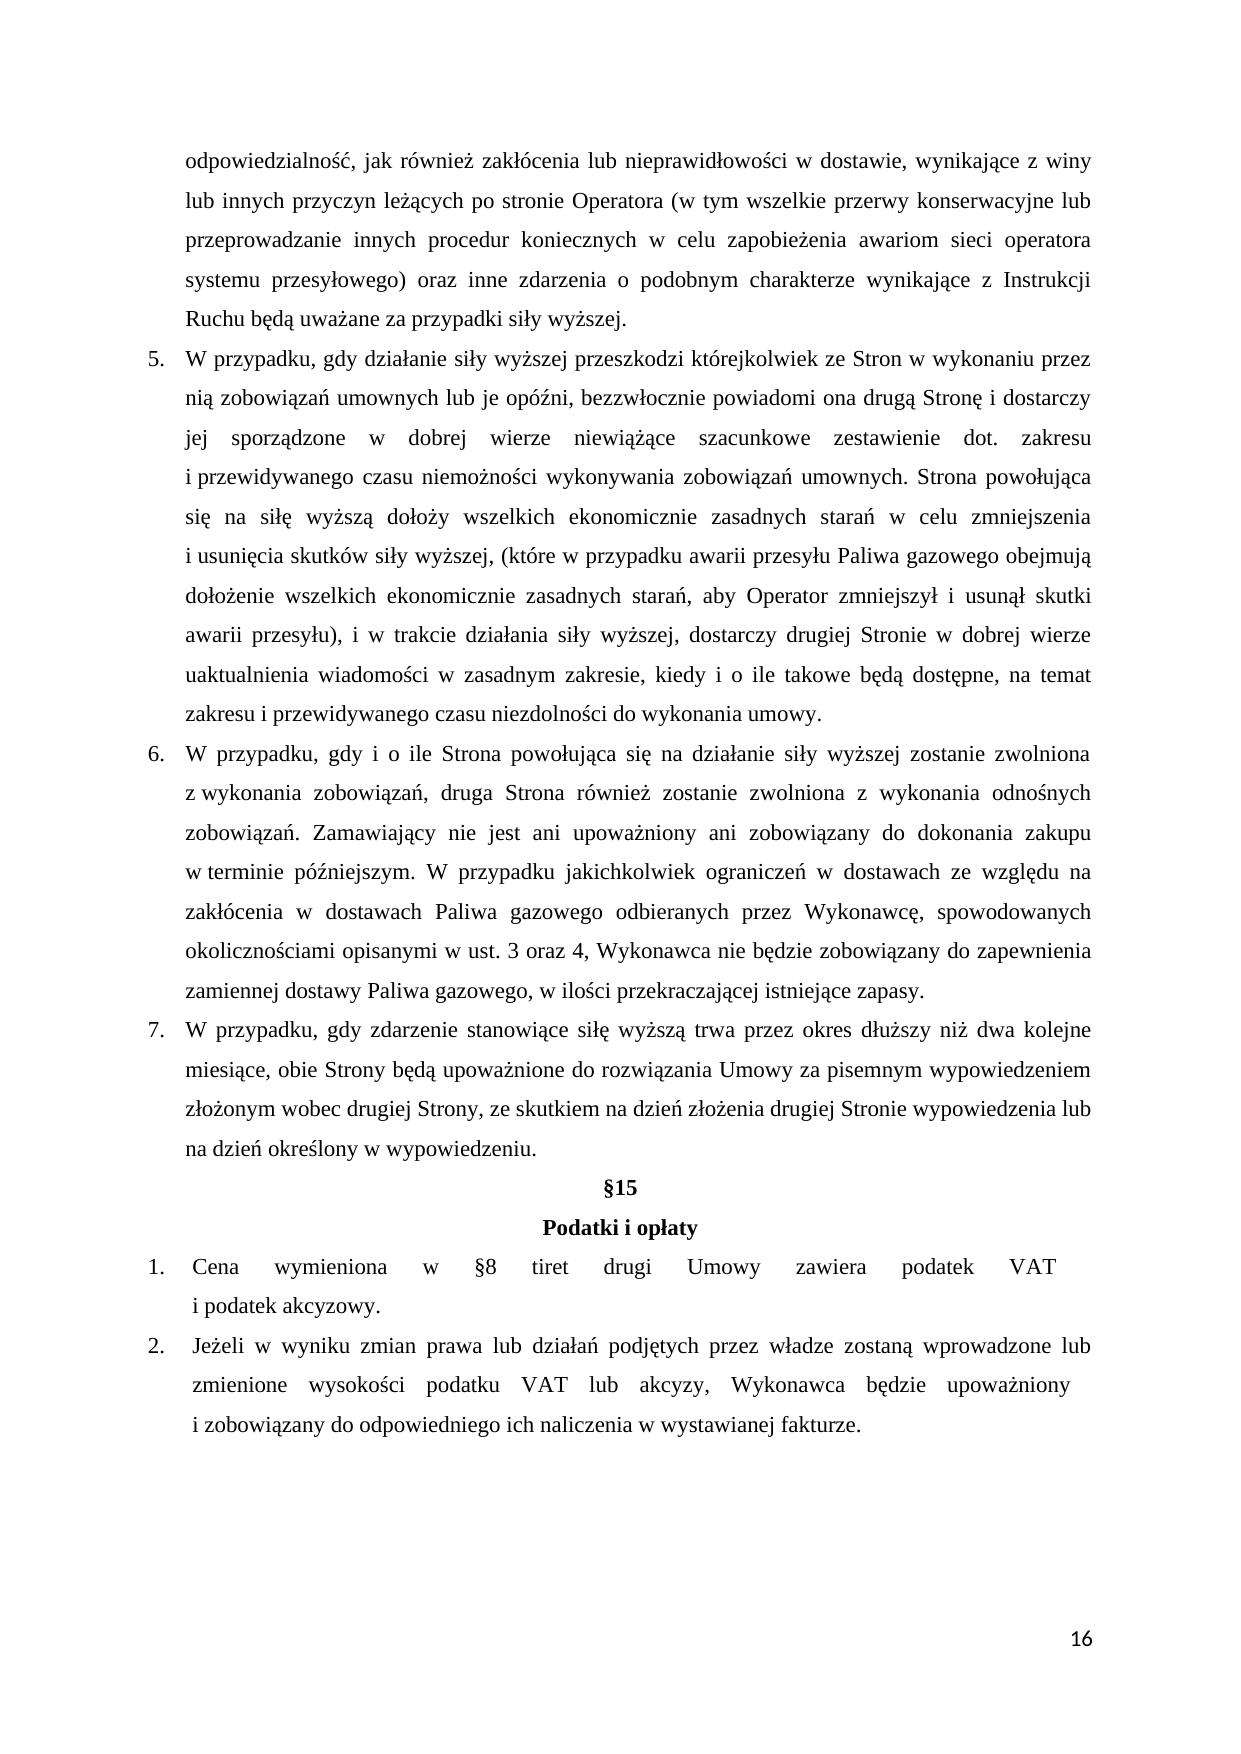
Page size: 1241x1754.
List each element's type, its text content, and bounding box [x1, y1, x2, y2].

text §15 Podatki i opłaty [148, 1174, 1093, 1240]
list Jeżeli w wyniku zmian prawa lub działań podjętych przez władze zostaną wprowadzone lub zmienione wysokości podatku VAT lub akcyzy, Wykonawca będzie upoważniony i zobowiązany do odpowiedniego ich naliczenia w wystawianej fakturze. [148, 1332, 1093, 1437]
list W przypadku, gdy i o ile Strona powołująca się na działanie siły wyższej zostanie zwolniona z wykonania zobowiązań, druga Strona również zostanie zwolniona z wykonania odnośnych zobowiązań. Zamawiający nie jest ani upoważniony ani zobowiązany do dokonania zakupu w terminie późniejszym. W przypadku jakichkolwiek ograniczeń w dostawach ze względu na zakłócenia w dostawach Paliwa gazowego odbieranych przez Wykonawcę, spowodowanych okolicznościami opisanymi w ust. 3 oraz 4, Wykonawca nie będzie zobowiązany do zapewnienia zamiennej dostawy Paliwa gazowego, w ilości przekraczającej istniejące zapasy. [148, 740, 1093, 1003]
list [148, 148, 1093, 332]
list W przypadku, gdy zdarzenie stanowiące siłę wyższą trwa przez okres dłuższy niż dwa kolejne miesiące, obie Strony będą upoważnione do rozwiązania Umowy za pisemnym wypowiedzeniem złożonym wobec drugiej Strony, ze skutkiem na dzień złożenia drugiej Stronie wypowiedzenia lub na dzień określony w wypowiedzeniu. [148, 1016, 1093, 1161]
list Cena wymieniona w §8 tiret drugi Umowy zawiera podatek VAT i podatek akcyzowy. [148, 1253, 1093, 1319]
list W przypadku, gdy działanie siły wyższej przeszkodzi którejkolwiek ze Stron w wykonaniu przez nią zobowiązań umownych lub je opóźni, bezzwłocznie powiadomi ona drugą Stronę i dostarczy jej sporządzone w dobrej wierze niewiążące szacunkowe zestawienie dot. zakresu i przewidywanego czasu niemożności wykonywania zobowiązań umownych. Strona powołująca się na siłę wyższą dołoży wszelkich ekonomicznie zasadnych starań w celu zmniejszenia i usunięcia skutków siły wyższej, (które w przypadku awarii przesyłu Paliwa gazowego obejmują dołożenie wszelkich ekonomicznie zasadnych starań, aby Operator zmniejszył i usunął skutki awarii przesyłu), i w trakcie działania siły wyższej, dostarczy drugiej Stronie w dobrej wierze uaktualnienia wiadomości w zasadnym zakresie, kiedy i o ile takowe będą dostępne, na temat zakresu i przewidywanego czasu niezdolności do wykonania umowy. [148, 345, 1093, 727]
